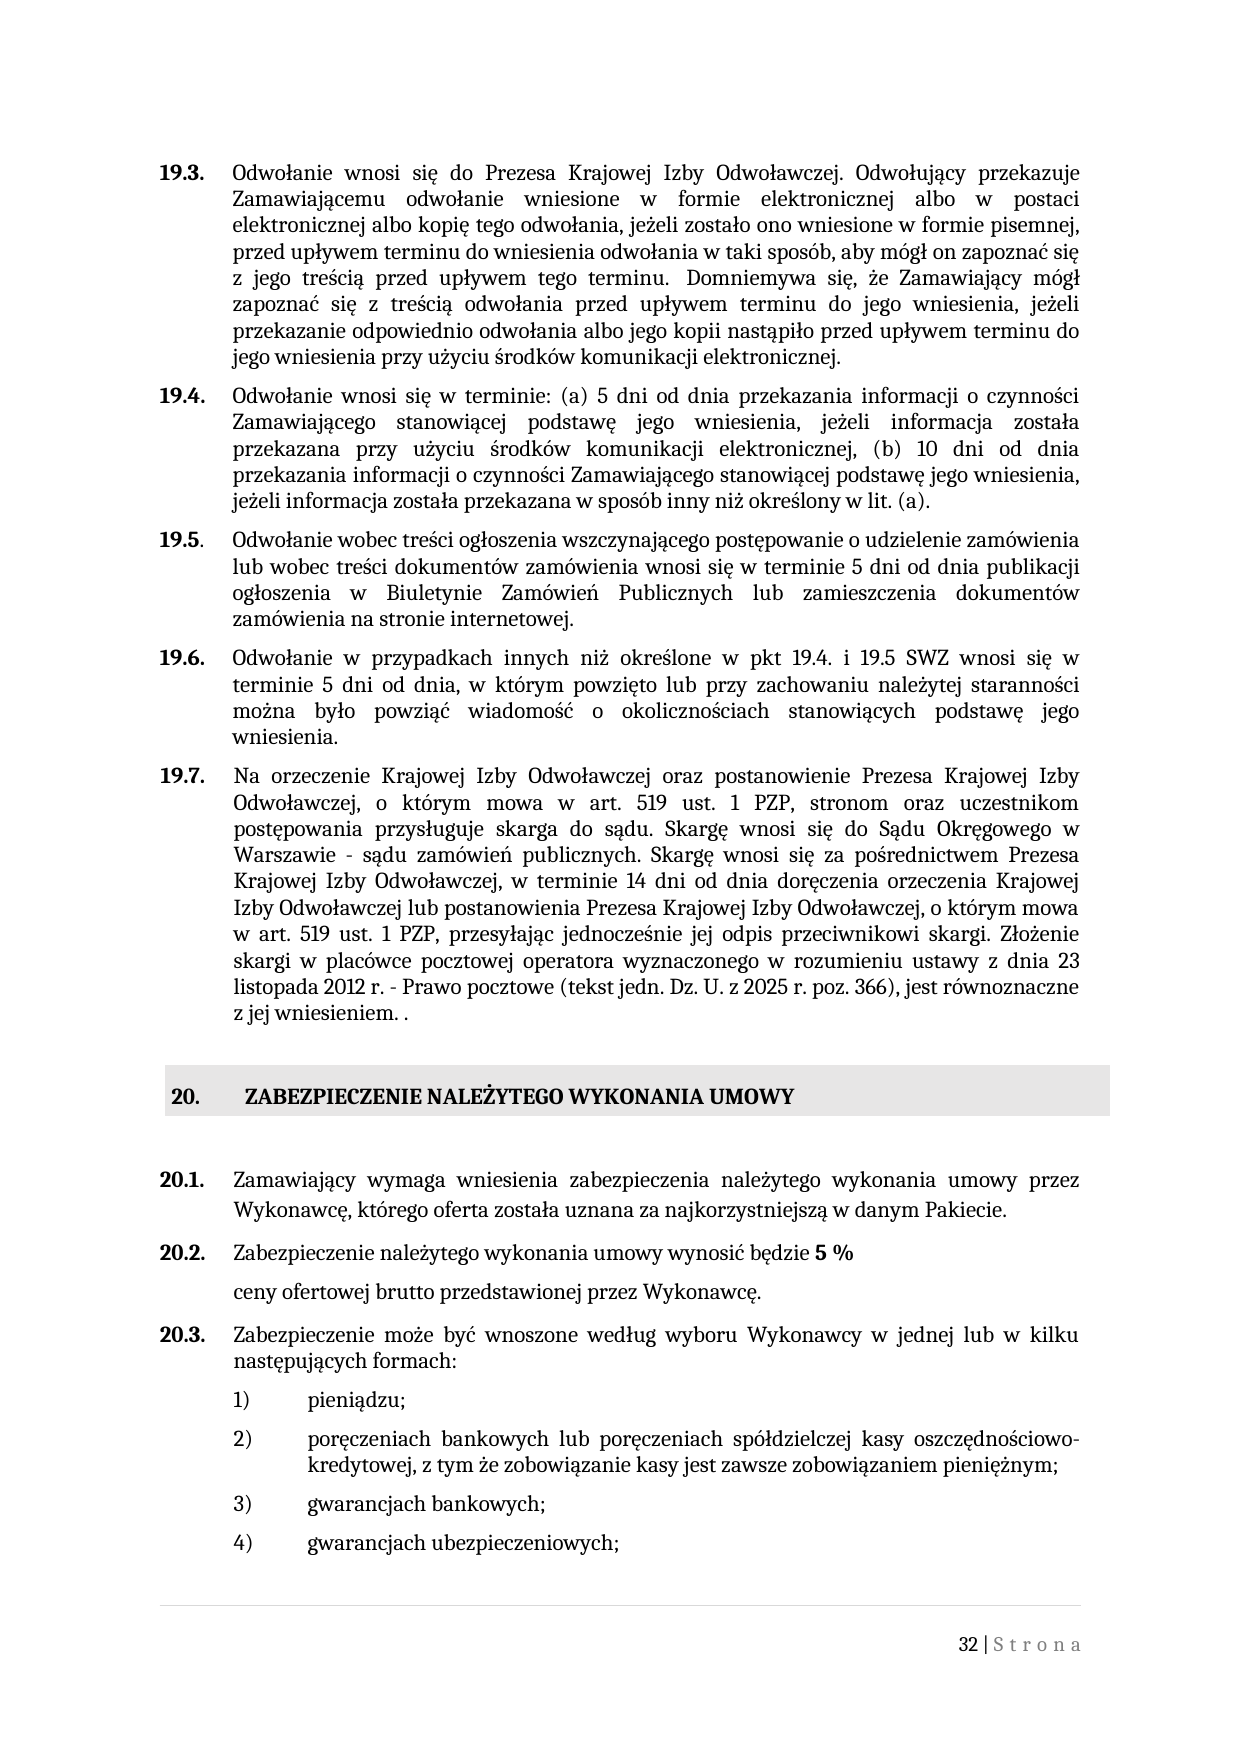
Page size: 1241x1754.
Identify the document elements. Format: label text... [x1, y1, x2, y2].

text 2) poręczeniach bankowych lub poręczeniach spółdzielczej kasy oszczędnościowo-kredytowej, z tym że zobowiązanie kasy jest zawsze zobowiązaniem pieniężnym; [233, 1426, 1081, 1478]
text 20.2. Zabezpieczenie należytego wykonania umowy wynosić będzie 5 % [159, 1240, 1081, 1266]
table_header 20. ZABEZPIECZENIE NALEŻYTEGO WYKONANIA UMOWY [165, 1065, 1110, 1116]
text 19.4. Odwołanie wnosi się w terminie: (a) 5 dni od dnia przekazania informacji o czynności Zamawiającego stanowiącej podstawę jego wniesienia, jeżeli informacja została przekazana przy użyciu środków komunikacji elektronicznej, (b) 10 dni od dnia przekazania informacji o czynności Zamawiającego stanowiącej podstawę jego wniesienia, jeżeli informacja została przekazana w sposób inny niż określony w lit. (a). [159, 383, 1081, 514]
text 19.7. Na orzeczenie Krajowej Izby Odwoławczej oraz postanowienie Prezesa Krajowej Izby Odwoławczej, o którym mowa w art. 519 ust. 1 PZP, stronom oraz uczestnikom postępowania przysługuje skarga do sądu. Skargę wnosi się do Sądu Okręgowego w Warszawie - sądu zamówień publicznych. Skargę wnosi się za pośrednictwem Prezesa Krajowej Izby Odwoławczej, w terminie 14 dni od dnia doręczenia orzeczenia Krajowej Izby Odwoławczej lub postanowienia Prezesa Krajowej Izby Odwoławczej, o którym mowa w art. 519 ust. 1 PZP, przesyłając jednocześnie jej odpis przeciwnikowi skargi. Złożenie skargi w placówce pocztowej operatora wyznaczonego w rozumieniu ustawy z dnia 23 listopada 2012 r. - Prawo pocztowe (tekst jedn. Dz. U. z 2025 r. poz. 366), jest równoznaczne z jej wniesieniem. . [160, 763, 1081, 1026]
text 20.3. Zabezpieczenie może być wnoszone według wyboru Wykonawcy w jednej lub w kilku następujących formach: [159, 1321, 1081, 1374]
text 19.5. Odwołanie wobec treści ogłoszenia wszczynającego postępowanie o udzielenie zamówienia lub wobec treści dokumentów zamówienia wnosi się w terminie 5 dni od dnia publikacji ogłoszenia w Biuletynie Zamówień Publicznych lub zamieszczenia dokumentów zamówienia na stronie internetowej. [159, 527, 1081, 632]
text 19.6. Odwołanie w przypadkach innych niż określone w pkt 19.4. i 19.5 SWZ wnosi się w terminie 5 dni od dnia, w którym powzięto lub przy zachowaniu należytej staranności można było powziąć wiadomość o okolicznościach stanowiących podstawę jego wniesienia. [159, 645, 1081, 750]
text ceny ofertowej brutto przedstawionej przez Wykonawcę. [233, 1279, 1081, 1305]
text 20.1. Zamawiający wymaga wniesienia zabezpieczenia należytego wykonania umowy przez Wykonawcę, którego oferta została uznana za najkorzystniejszą w danym Pakiecie. [159, 1167, 1081, 1223]
text 1) pieniądzu; [233, 1387, 1081, 1413]
text 19.3. Odwołanie wnosi się do Prezesa Krajowej Izby Odwoławczej. Odwołujący przekazuje Zamawiającemu odwołanie wniesione w formie elektronicznej albo w postaci elektronicznej albo kopię tego odwołania, jeżeli zostało ono wniesione w formie pisemnej, przed upływem terminu do wniesienia odwołania w taki sposób, aby mógł on zapoznać się z jego treścią przed upływem tego terminu. Domniemywa się, że Zamawiający mógł zapoznać się z treścią odwołania przed upływem terminu do jego wniesienia, jeżeli przekazanie odpowiednio odwołania albo jego kopii nastąpiło przed upływem terminu do jego wniesienia przy użyciu środków komunikacji elektronicznej. [159, 159, 1081, 370]
text 4) gwarancjach ubezpieczeniowych; [233, 1529, 1081, 1556]
text 3) gwarancjach bankowych; [233, 1491, 1081, 1517]
